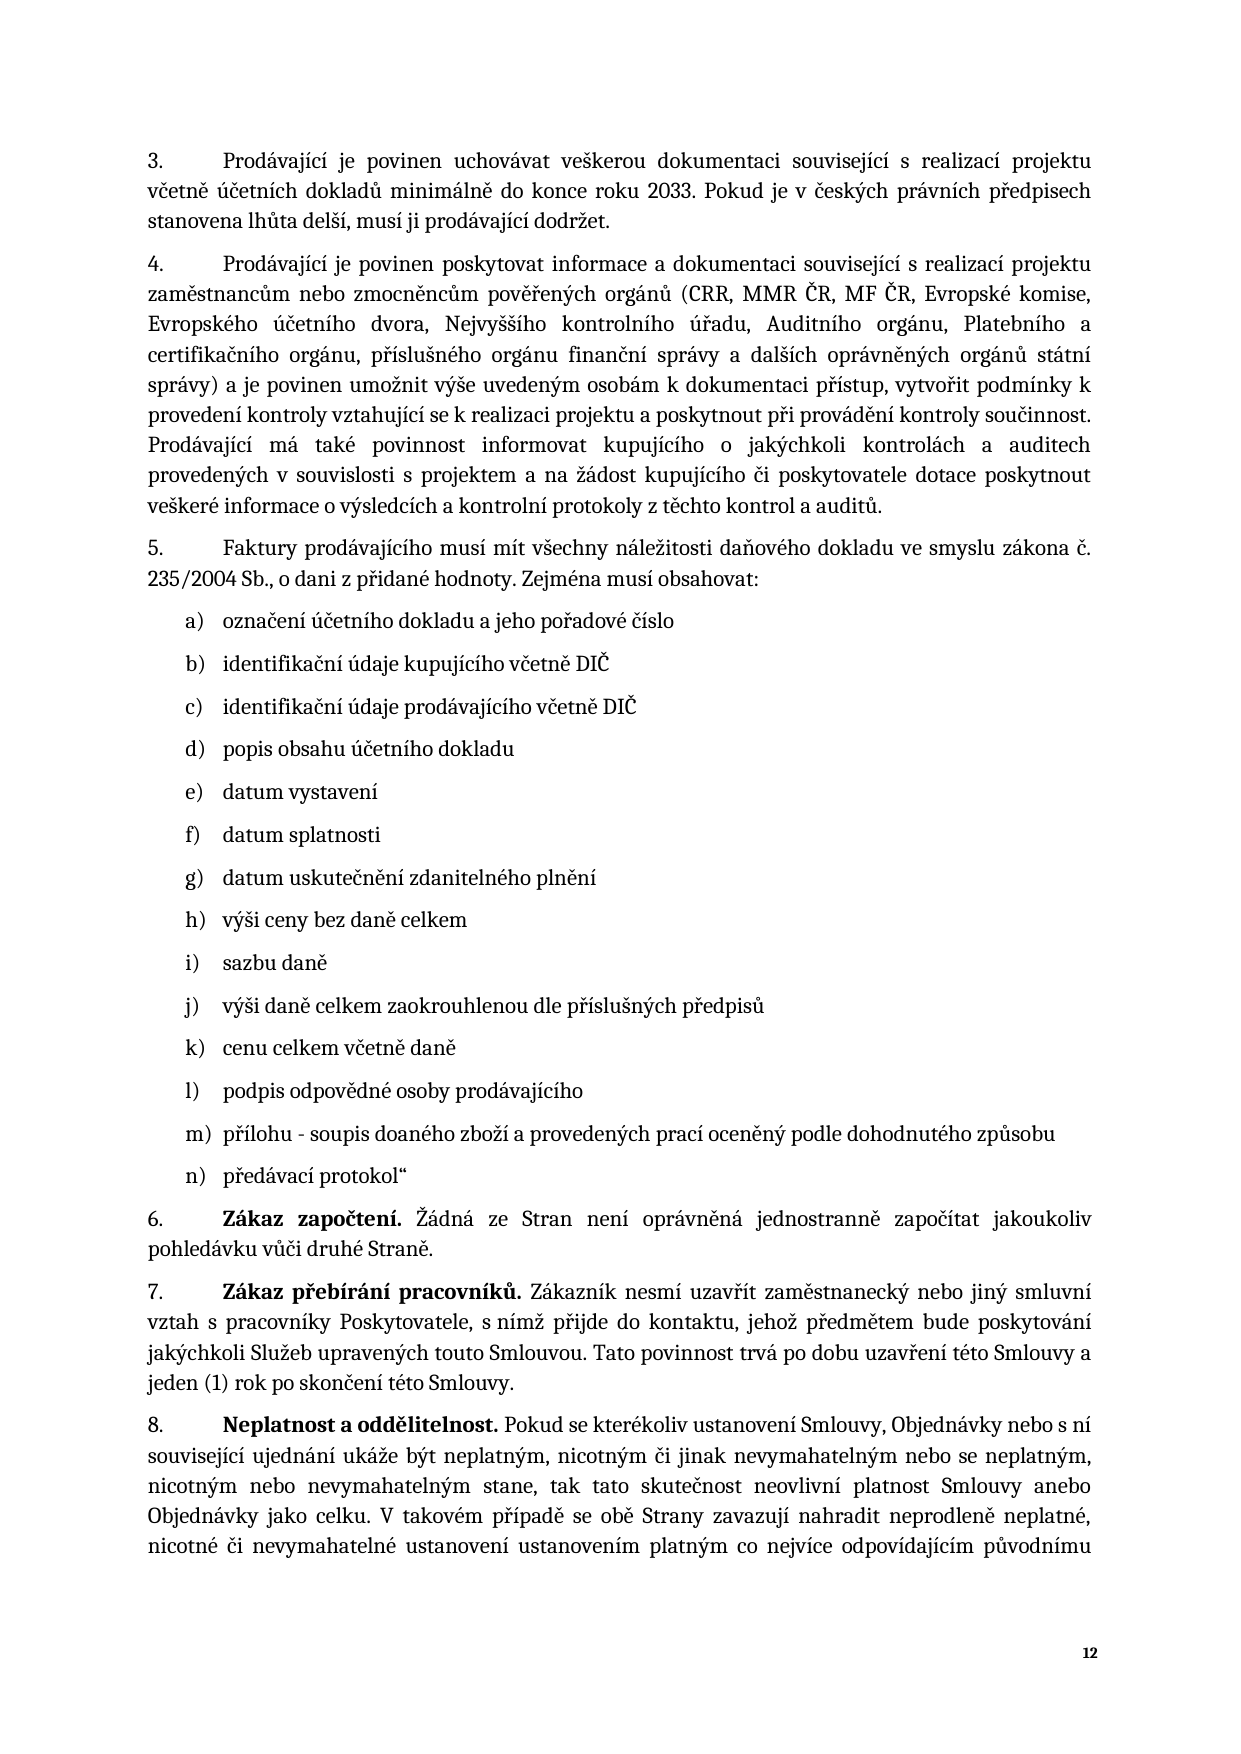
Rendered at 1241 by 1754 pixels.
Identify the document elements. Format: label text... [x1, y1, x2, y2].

subtitle předávací protokol“ [185, 1163, 1092, 1190]
subtitle výši ceny bez daně celkem [185, 907, 1092, 933]
subtitle datum splatnosti [185, 822, 1092, 848]
subtitle cenu celkem včetně daně [185, 1035, 1092, 1062]
subtitle popis obsahu účetního dokladu [185, 736, 1092, 763]
subtitle podpis odpovědné osoby prodávajícího [185, 1078, 1092, 1104]
subtitle Zákaz započtení. Žádná ze Stran není oprávněná jednostranně započítat jakoukoliv pohledávku vůči druhé Straně. [148, 1206, 1092, 1263]
subtitle Faktury prodávajícího musí mít všechny náležitosti daňového dokladu ve smyslu zákona č. 235/2004 Sb., o dani z přidané hodnoty. Zejména musí obsahovat: [148, 535, 1092, 592]
subtitle datum vystavení [185, 779, 1092, 805]
subtitle sazbu daně [185, 950, 1092, 976]
subtitle datum uskutečnění zdanitelného plnění [185, 864, 1092, 891]
subtitle identifikační údaje prodávajícího včetně DIČ [185, 693, 1092, 720]
subtitle identifikační údaje kupujícího včetně DIČ [185, 651, 1092, 677]
subtitle Prodávající je povinen poskytovat informace a dokumentaci související s realizací projektu zaměstnancům nebo zmocněncům pověřených orgánů (CRR, MMR ČR, MF ČR, Evropské komise, Evropského účetního dvora, Nejvyššího kontrolního úřadu, Auditního orgánu, Platebního a certifikačního orgánu, příslušného orgánu finanční správy a dalších oprávněných orgánů státní správy) a je povinen umožnit výše uvedeným osobám k dokumentaci přístup, vytvořit podmínky k provedení kontroly vztahující se k realizaci projektu a poskytnout při provádění kontroly součinnost. Prodávající má také povinnost informovat kupujícího o jakýchkoli kontrolách a auditech provedených v souvislosti s projektem a na žádost kupujícího či poskytovatele dotace poskytnout veškeré informace o výsledcích a kontrolní protokoly z těchto kontrol a auditů. [148, 251, 1092, 519]
subtitle Prodávající je povinen uchovávat veškerou dokumentaci související s realizací projektu včetně účetních dokladů minimálně do konce roku 2033. Pokud je v českých právních předpisech stanovena lhůta delší, musí ji prodávající dodržet. [148, 148, 1092, 234]
subtitle označení účetního dokladu a jeho pořadové číslo [185, 608, 1092, 634]
subtitle přílohu - soupis doaného zboží a provedených prací oceněný podle dohodnutého způsobu [185, 1121, 1092, 1147]
subtitle Zákaz přebírání pracovníků. Zákazník nesmí uzavřít zaměstnanecký nebo jiný smluvní vztah s pracovníky Poskytovatele, s nímž přijde do kontaktu, jehož předmětem bude poskytování jakýchkoli Služeb upravených touto Smlouvou. Tato povinnost trvá po dobu uzavření této Smlouvy a jeden (1) rok po skončení této Smlouvy. [148, 1279, 1092, 1396]
subtitle výši daně celkem zaokrouhlenou dle příslušných předpisů [185, 992, 1092, 1019]
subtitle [148, 1412, 1092, 1559]
